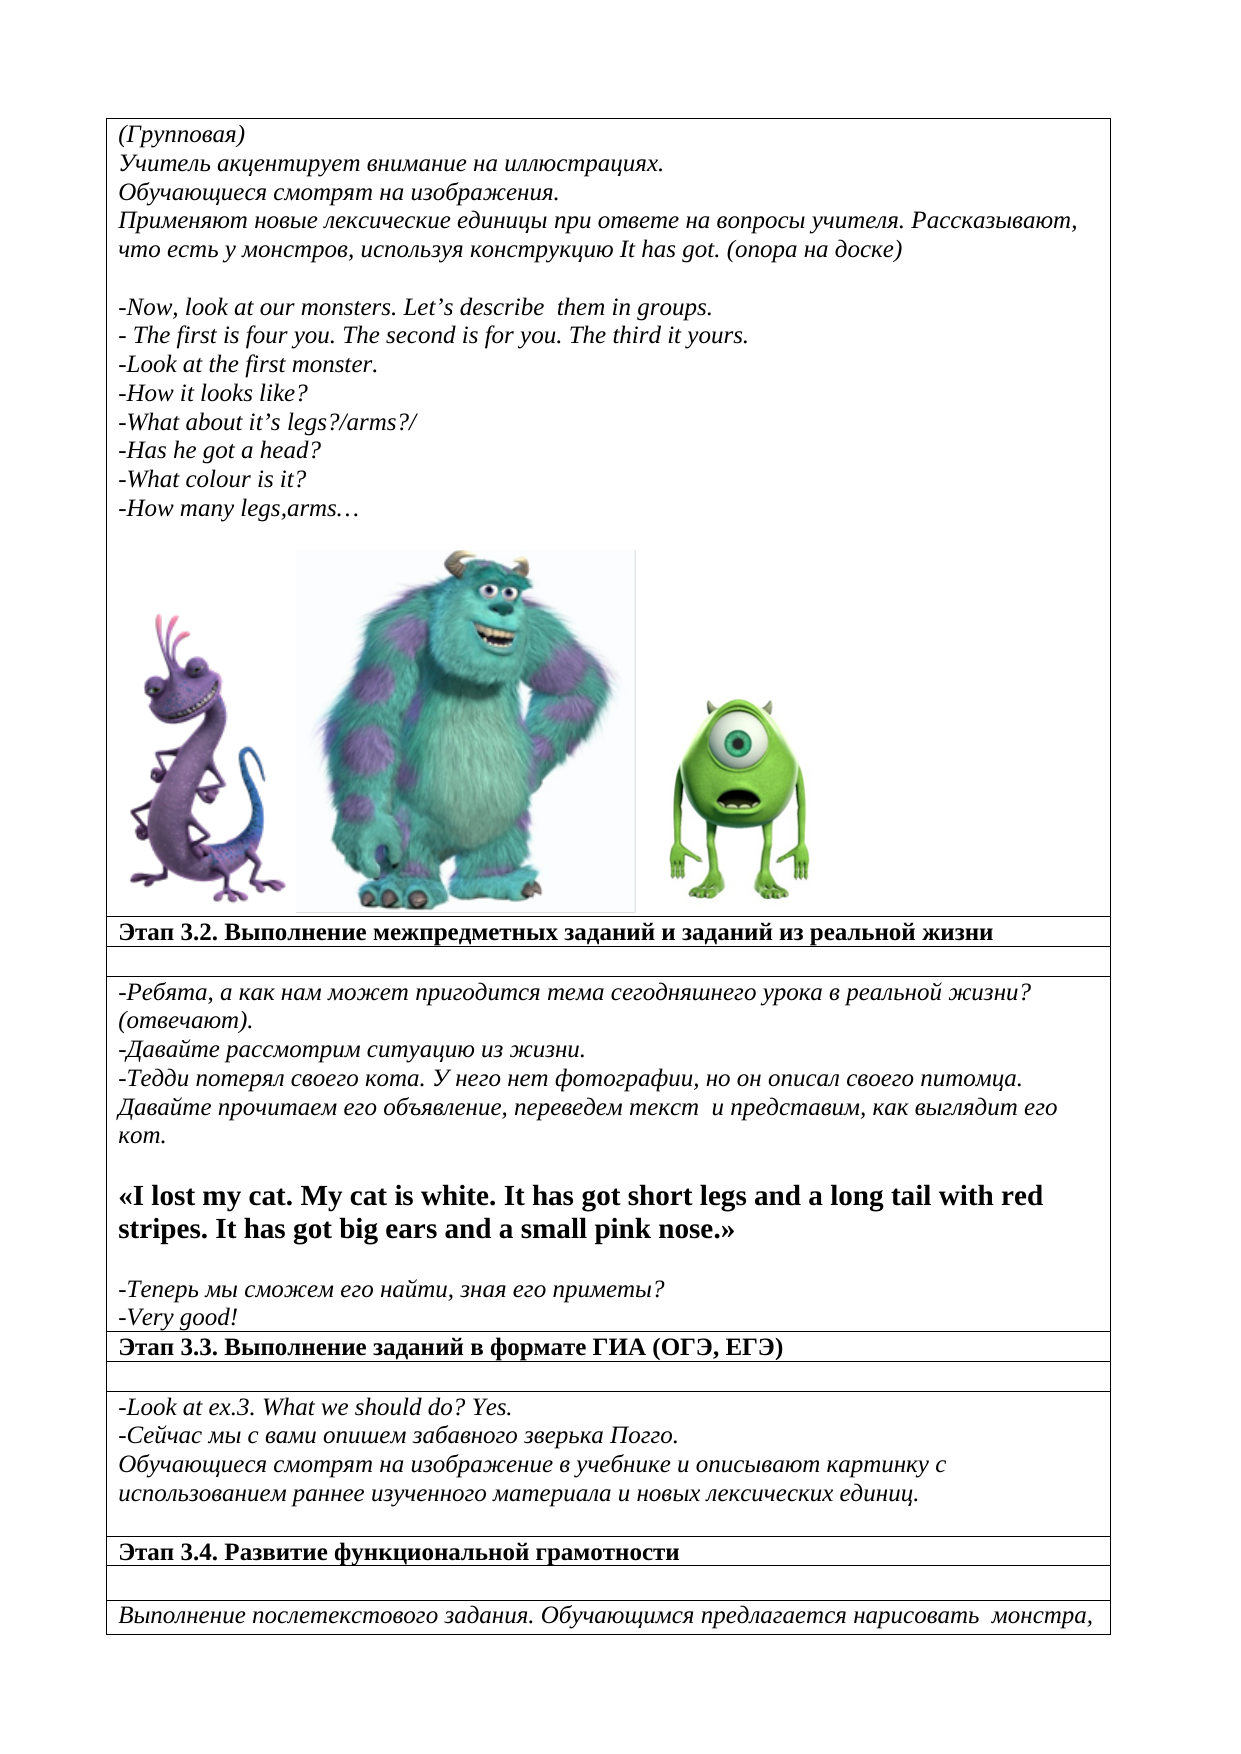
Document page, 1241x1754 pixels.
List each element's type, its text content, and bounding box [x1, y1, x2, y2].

table_cell Этап 3.4. Развитие функциональной грамотности [107, 1537, 1110, 1565]
table_cell -Look at ex.3. What we should do? Yes. -Сейчас мы с вами опишем забавного зверька Погго. Обучающиеся смотрят на изображение в учебнике и описывают картинку с использованием раннее изученного материала и новых лексических единиц. [107, 1392, 1110, 1536]
table_cell -Ребята, а как нам может пригодится тема сегодняшнего урока в реальной жизни? (отвечают). -Давайте рассмотрим ситуацию из жизни. -Тедди потерял своего кота. У него нет фотографии, но он описал своего питомца. Давайте прочитаем его объявление, переведем текст и представим, как выглядит его кот. «I lost my cat. My cat is white. It has got short legs and a long tail with red stripes. It has got big ears and a small pink nose.» -Теперь мы сможем его найти, зная его приметы? -Very good! [107, 977, 1110, 1331]
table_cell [107, 119, 1110, 916]
table_cell Этап 3.2. Выполнение межпредметных заданий и заданий из реальной жизни [107, 917, 1110, 946]
table_cell [107, 947, 1110, 976]
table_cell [107, 1601, 1110, 1633]
table_cell [107, 1566, 1110, 1599]
table_cell [107, 1362, 1110, 1391]
table_cell Этап 3.3. Выполнение заданий в формате ГИА (ОГЭ, ЕГЭ) [107, 1332, 1110, 1361]
picture [118, 550, 843, 916]
